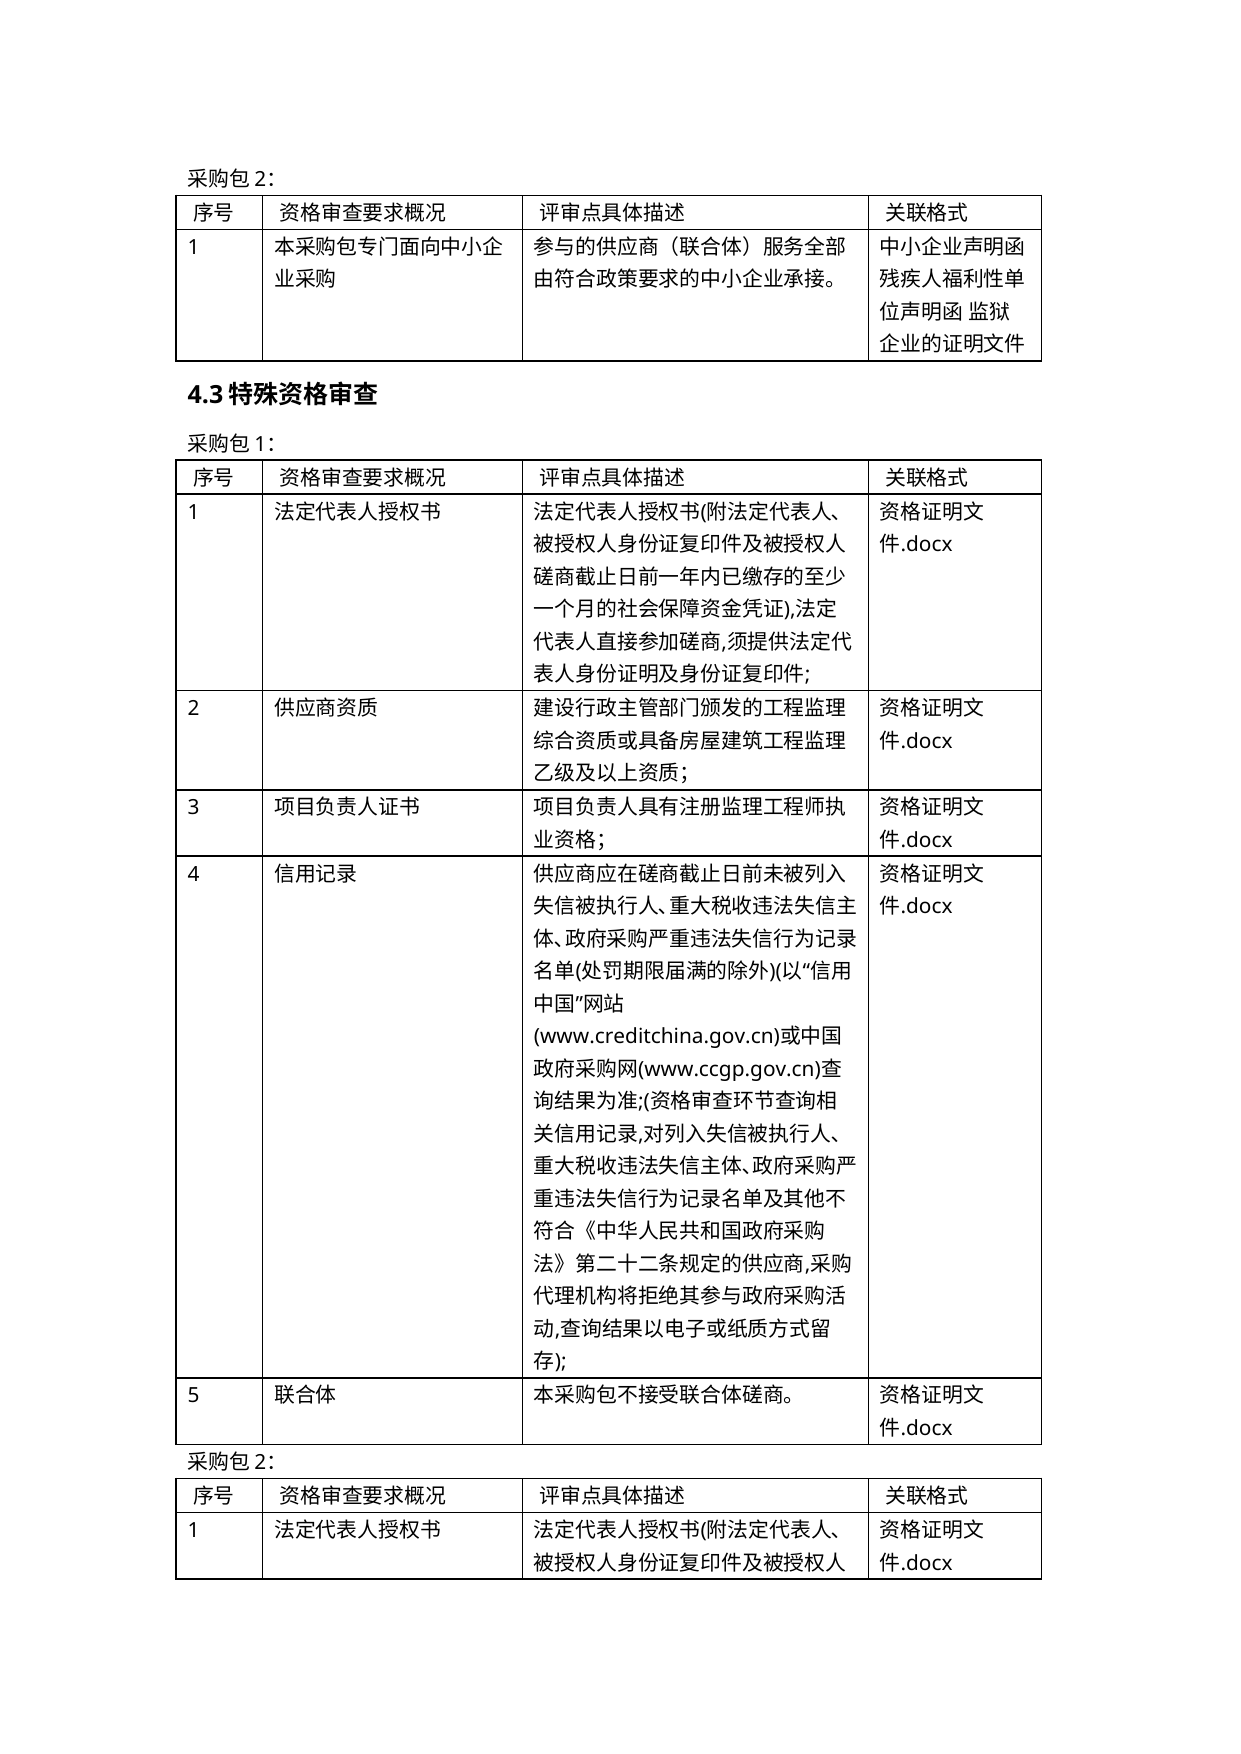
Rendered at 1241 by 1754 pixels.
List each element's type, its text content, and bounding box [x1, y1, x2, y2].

table_cell 2 [177, 691, 262, 789]
table_cell 3 [177, 791, 262, 855]
table_cell 项目负责人具有注册监理工程师执业资格； [523, 791, 868, 855]
table_header 关联格式 [869, 461, 1041, 493]
text 4.3特殊资格审查 [187, 362, 1053, 427]
table_cell 信用记录 [263, 857, 522, 1377]
table_cell 4 [177, 857, 262, 1377]
table_header 资格审查要求概况 [263, 1479, 522, 1512]
table_cell 1 [177, 1513, 262, 1578]
table_cell 法定代表人授权书 [263, 1513, 522, 1578]
table_cell 本采购包不接受联合体磋商。 [523, 1379, 868, 1443]
table_cell 建设行政主管部门颁发的工程监理综合资质或具备房屋建筑工程监理乙级及以上资质； [523, 691, 868, 789]
table_cell 资格证明文件.docx [869, 691, 1041, 789]
table_header 序号 [177, 1479, 262, 1512]
table_cell 资格证明文件.docx [869, 1513, 1041, 1578]
table_cell 资格证明文件.docx [869, 791, 1041, 855]
table_cell 1 [177, 230, 262, 360]
table_header 序号 [177, 461, 262, 493]
table_cell 供应商资质 [263, 691, 522, 789]
table_cell 5 [177, 1379, 262, 1443]
table_header 资格审查要求概况 [263, 461, 522, 493]
table_cell 法定代表人授权书(附法定代表人､被授权人身份证复印件及被授权人磋商截止日前一年内已缴存的至少一个月的社会保障资金凭证),法定代表人直接参加磋商,须提供法定代表人身份证明及身份证复印件; [523, 495, 868, 690]
table_cell 1 [177, 495, 262, 690]
table_cell 资格证明文件.docx [869, 495, 1041, 690]
table_header 关联格式 [869, 196, 1041, 228]
table_cell 联合体 [263, 1379, 522, 1443]
table_header 序号 [177, 196, 262, 228]
text 采购包2： [187, 162, 1053, 194]
table_cell 参与的供应商（联合体）服务全部由符合政策要求的中小企业承接。 [523, 230, 868, 360]
text 采购包1： [187, 427, 1053, 459]
table_header 资格审查要求概况 [263, 196, 522, 228]
table_cell 资格证明文件.docx [869, 1379, 1041, 1443]
table_header 关联格式 [869, 1479, 1041, 1512]
table_cell 资格证明文件.docx [869, 857, 1041, 1377]
table_header 评审点具体描述 [523, 461, 868, 493]
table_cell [523, 1513, 868, 1578]
table_cell 中小企业声明函 残疾人福利性单位声明函 监狱企业的证明文件 [869, 230, 1041, 360]
table_header 评审点具体描述 [523, 196, 868, 228]
text 采购包2： [187, 1445, 1053, 1478]
table_cell 本采购包专门面向中小企业采购 [263, 230, 522, 360]
table_cell 法定代表人授权书 [263, 495, 522, 690]
table_header 评审点具体描述 [523, 1479, 868, 1512]
table_cell 项目负责人证书 [263, 791, 522, 855]
